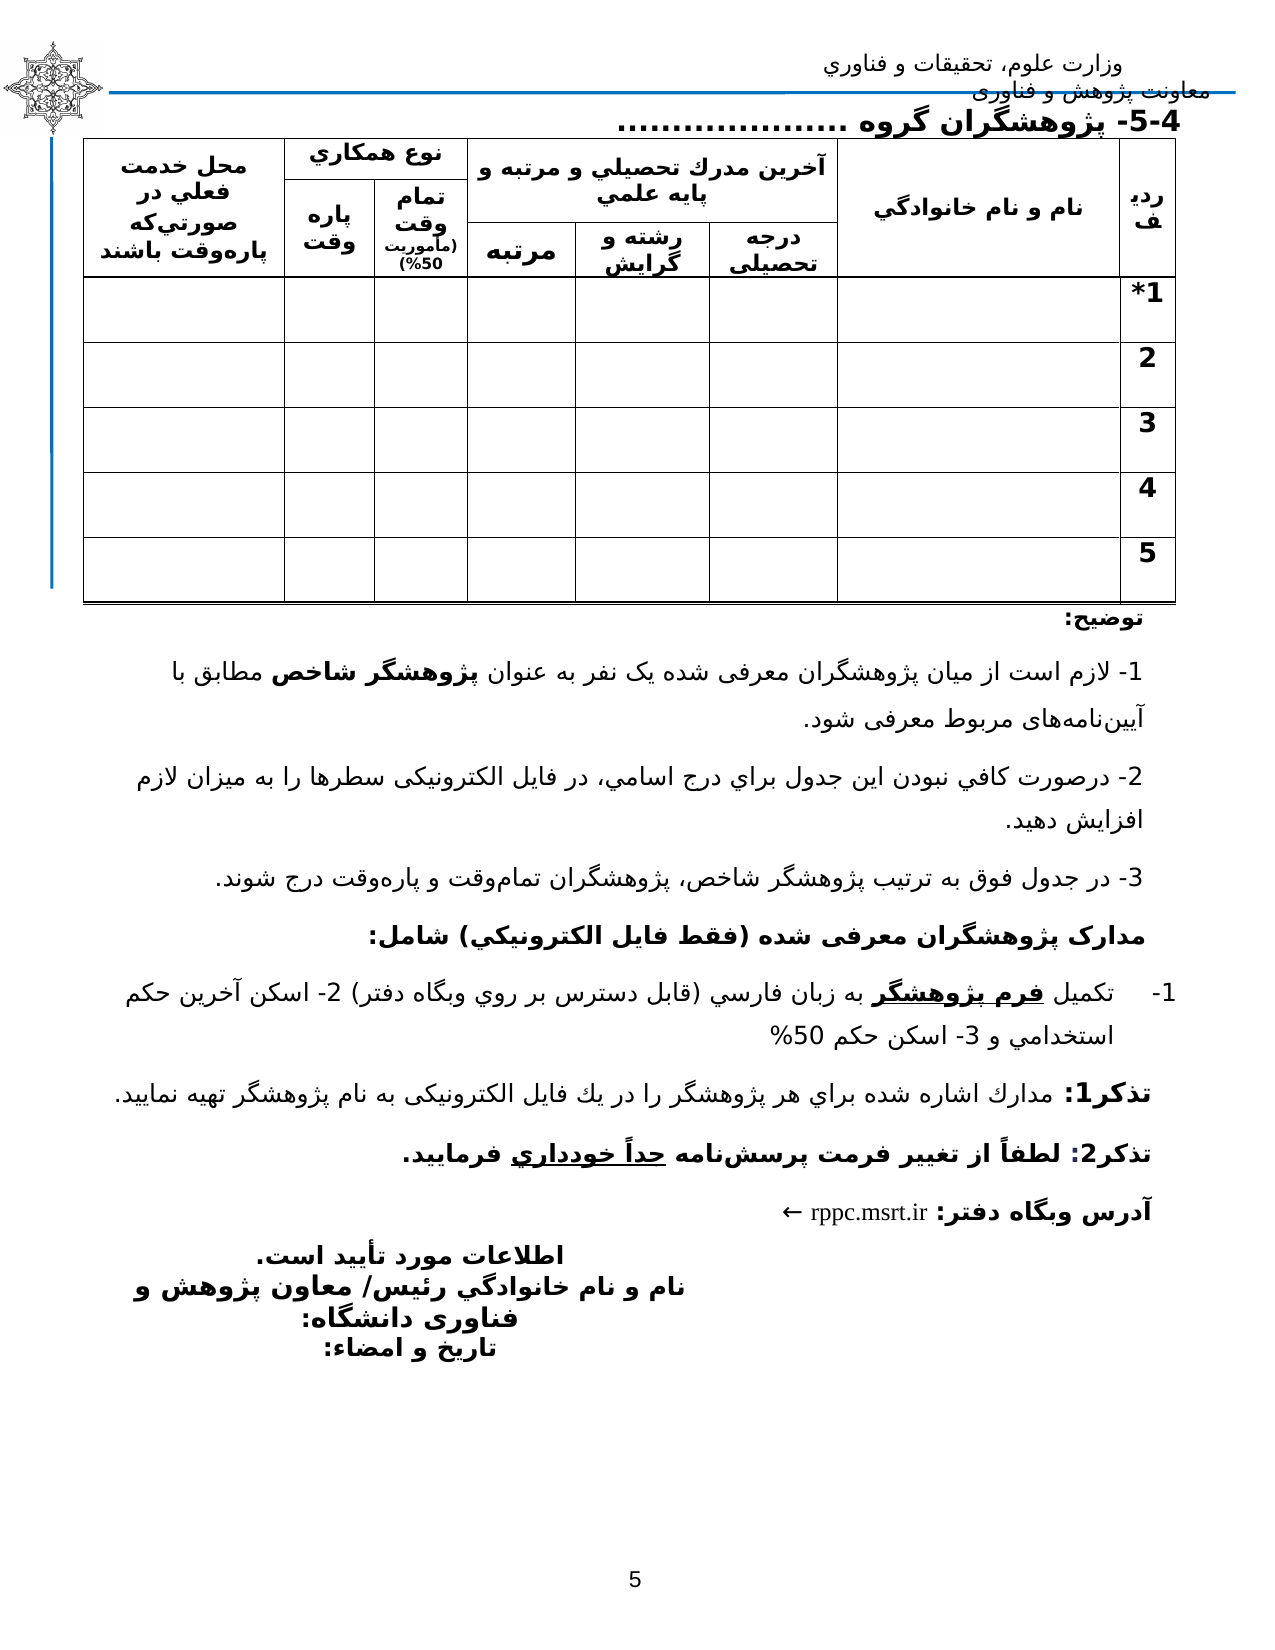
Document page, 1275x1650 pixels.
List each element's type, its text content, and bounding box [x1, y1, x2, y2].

table_header محل خدمت فعلي در صورتي‌که پاره‌وقت باشند [84, 139, 284, 276]
table_cell [468, 408, 575, 471]
table_cell [838, 341, 1120, 406]
table_cell [468, 343, 575, 406]
table_cell رشته و گرایش [576, 223, 709, 276]
table_cell 5 [1121, 538, 1175, 601]
table_cell پاره وقت [285, 180, 374, 276]
text تذكر1: مدارك اشاره شده براي هر پژوهشگر را در يك فایل الکترونیکی به نام پژوهشگر تهيه نماييد. [89, 1078, 1152, 1109]
text 5-4- پژوهشگران گروه ..................... [89, 104, 1181, 138]
table_cell [375, 538, 467, 601]
table_cell [468, 473, 575, 536]
table_cell [710, 473, 837, 536]
text 1- لازم است از میان پژوهشگران معرفی شده یک نفر به عنوان پژوهشگر شاخص مطابق با آیین‌نامه‌های مربوط معرفی شود. [89, 657, 1144, 733]
table_cell [84, 343, 284, 406]
table_header نوع همکاري [285, 139, 467, 179]
table_cell [285, 538, 374, 601]
table_cell [285, 473, 374, 536]
table_cell [84, 538, 284, 601]
table_cell [84, 278, 284, 341]
table_cell [576, 343, 709, 406]
table_cell [576, 538, 709, 601]
text 3- در جدول فوق به ترتیب پژوهشگر شاخص، پژوهشگران تمام‌وقت و پاره‌وقت درج شوند. [89, 862, 1144, 893]
table_cell تمام وقت (مأموریت 50%) [375, 180, 467, 276]
table_header رديف [1120, 139, 1175, 276]
table_cell 4 [1121, 473, 1175, 536]
text مدارک پژوهشگران معرفی شده (فقط فايل الكترونيكي) شامل: [89, 922, 1146, 951]
picture [0, 39, 104, 136]
text تاریخ و امضاء: [89, 1333, 731, 1363]
list تكميل فرم پژوهشگر به زبان فارسي (قابل دسترس بر روي وبگاه دفتر) 2- اسكن آخرين حکم استخدامي و 3- اسكن حكم 50% [89, 978, 1152, 1051]
table_cell [838, 278, 1120, 341]
table_cell مرتبه [468, 223, 575, 276]
table_cell [576, 473, 709, 536]
table_cell [710, 538, 837, 601]
table_cell درجه تحصیلی [710, 223, 837, 276]
text نام و نام خانوادگي رئیس/ معاون پژوهش و فناوری دانشگاه: [89, 1270, 731, 1333]
table_cell [838, 471, 1120, 536]
table_cell [285, 343, 374, 406]
table_cell [710, 408, 837, 471]
table_cell [84, 473, 284, 536]
table_cell [710, 343, 837, 406]
table_cell 3 [1121, 408, 1175, 471]
table_cell [576, 408, 709, 471]
table_cell [468, 538, 575, 601]
table_cell [710, 278, 837, 341]
table_cell [285, 278, 374, 341]
table_cell [838, 406, 1120, 471]
text آدرس وبگاه دفتر: rppc.msrt.ir ← [89, 1197, 1152, 1227]
table_cell [84, 408, 284, 471]
table_cell [285, 408, 374, 471]
table_cell [375, 343, 467, 406]
text 2- درصورت کافي نبودن اين جدول براي درج اسامي، در فایل الکترونیکی سطرها را به میزان لازم افزایش دهید. [89, 762, 1144, 835]
table_cell 2 [1121, 343, 1175, 406]
table_cell 1* [1121, 278, 1175, 341]
table_cell [375, 473, 467, 536]
table_cell [576, 278, 709, 341]
table_cell [838, 536, 1120, 601]
table_cell [468, 278, 575, 341]
table_cell [375, 408, 467, 471]
text توضيح: [89, 605, 1144, 631]
text تذكر2: لطفاً از تغيير فرمت پرسش‌نامه جداً خودداري فرماييد. [89, 1138, 1152, 1169]
text اطلاعات مورد تأیید است. [89, 1241, 731, 1270]
table_header آخرین مدرك تحصيلي و مرتبه و پایه علمي [468, 139, 837, 222]
table_header نام و نام خانوادگي [838, 139, 1119, 276]
table_cell [375, 278, 467, 341]
